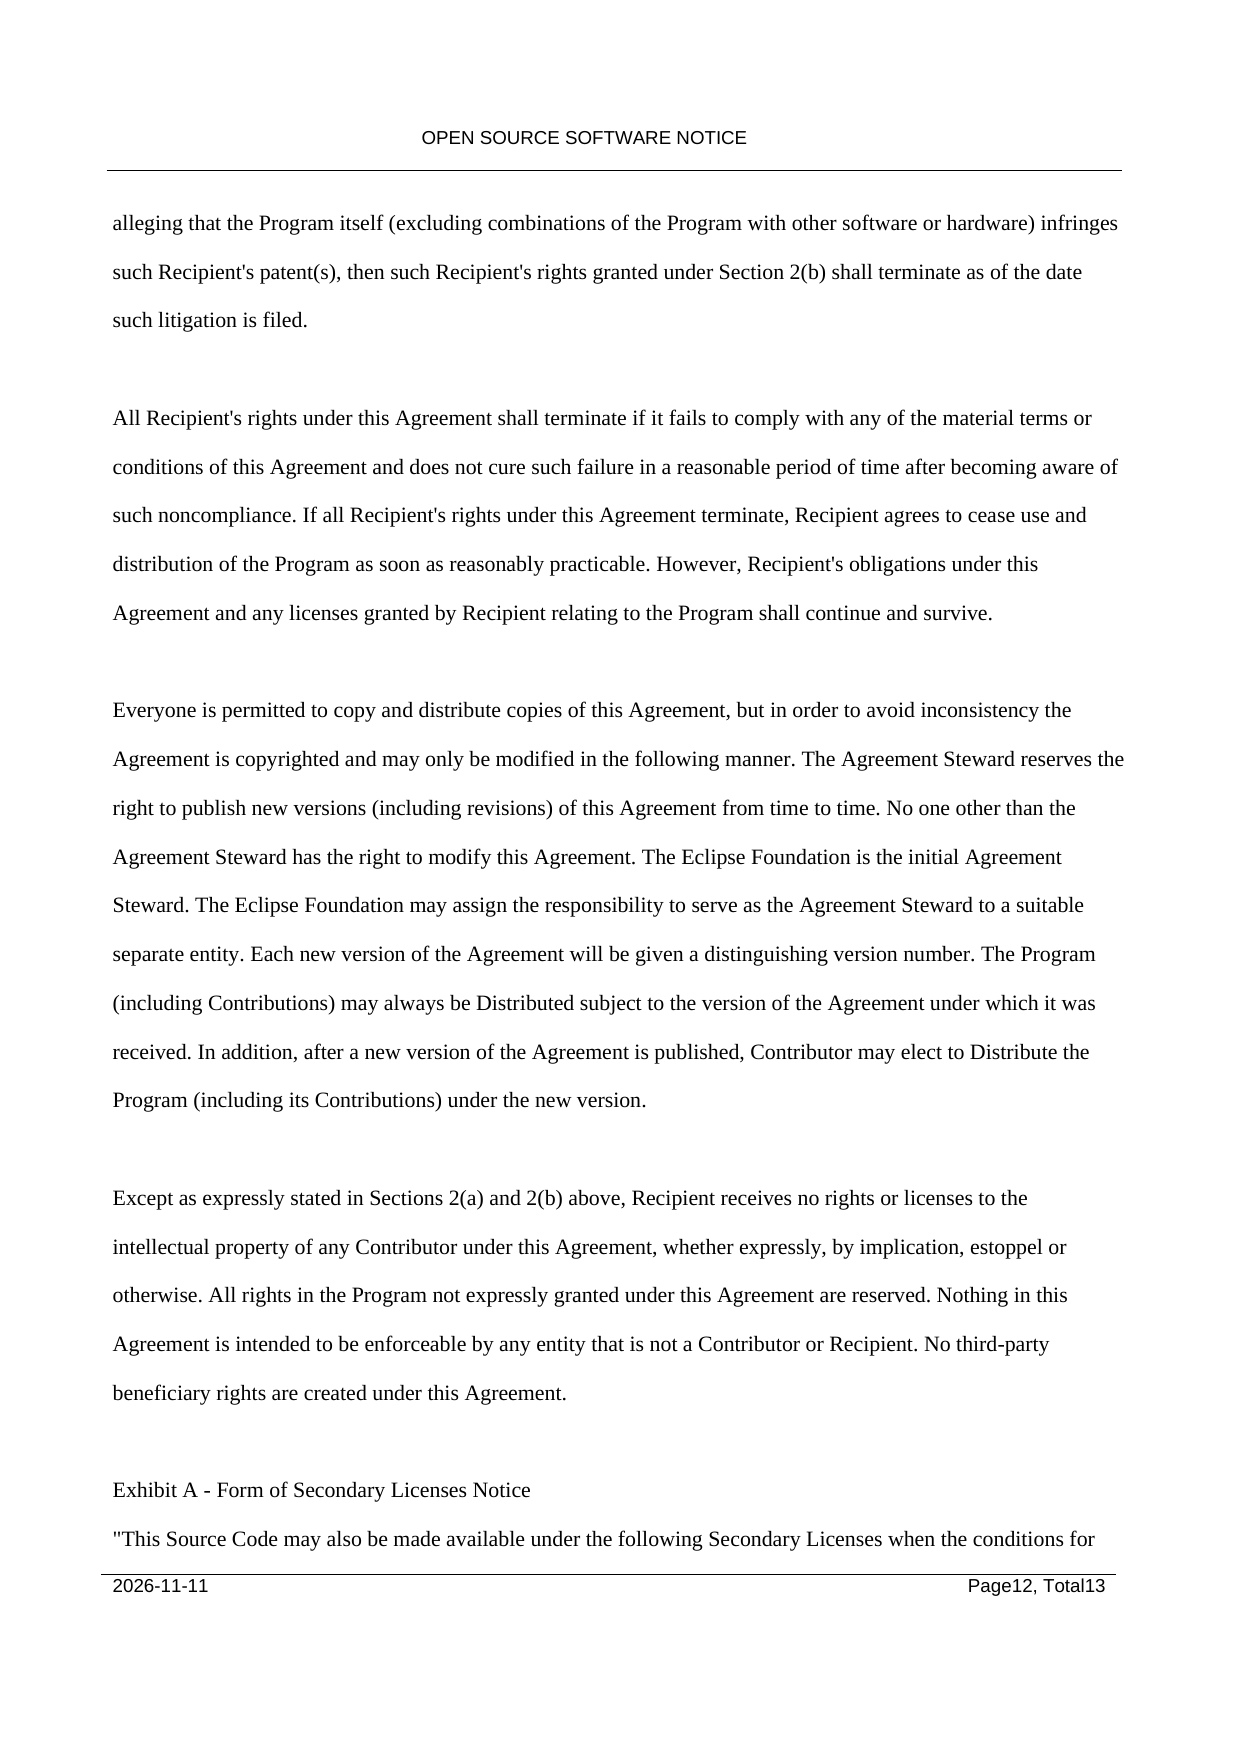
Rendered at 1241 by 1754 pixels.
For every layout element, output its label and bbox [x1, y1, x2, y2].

text [112, 206, 1128, 1555]
